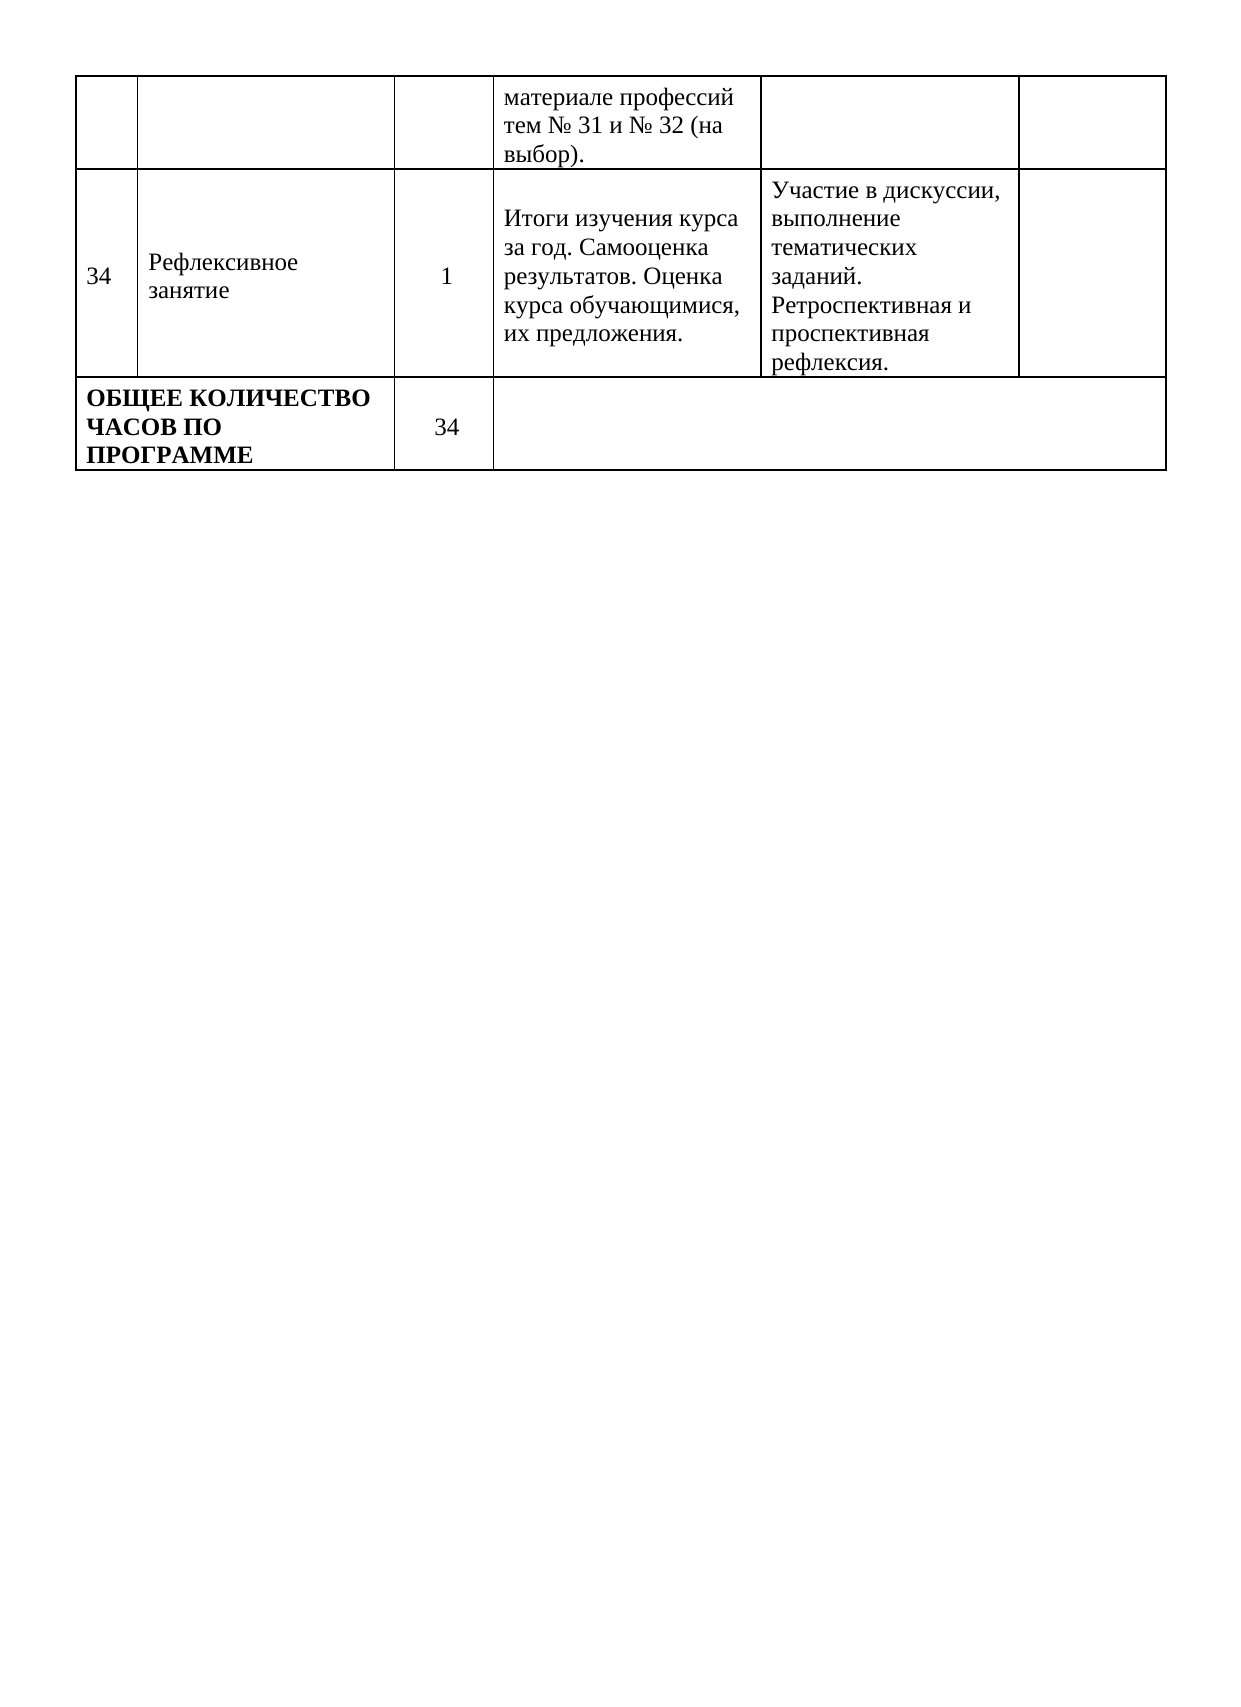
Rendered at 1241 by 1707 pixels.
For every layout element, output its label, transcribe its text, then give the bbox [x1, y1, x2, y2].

table_cell Рефлексивное занятие [138, 170, 394, 376]
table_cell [762, 77, 1018, 168]
table_cell [1020, 170, 1165, 376]
table_cell Итоги изучения курса за год. Самооценка результатов. Оценка курса обучающимися, их предложения. [494, 170, 760, 376]
table_cell ОБЩЕЕ КОЛИЧЕСТВО ЧАСОВ ПО ПРОГРАММЕ [77, 378, 394, 469]
table_cell Участие в дискуссии, выполнение тематических заданий. Ретроспективная и проспективная рефлексия. [762, 170, 1018, 376]
table_cell [1020, 77, 1165, 168]
table_cell 34 [77, 170, 137, 376]
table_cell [138, 77, 394, 168]
table_cell 34 [395, 378, 493, 469]
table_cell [494, 77, 760, 168]
table_cell [494, 378, 1165, 469]
table_cell 33 [77, 77, 137, 168]
table_cell 1 [395, 170, 493, 376]
table_cell 1 [395, 77, 493, 168]
